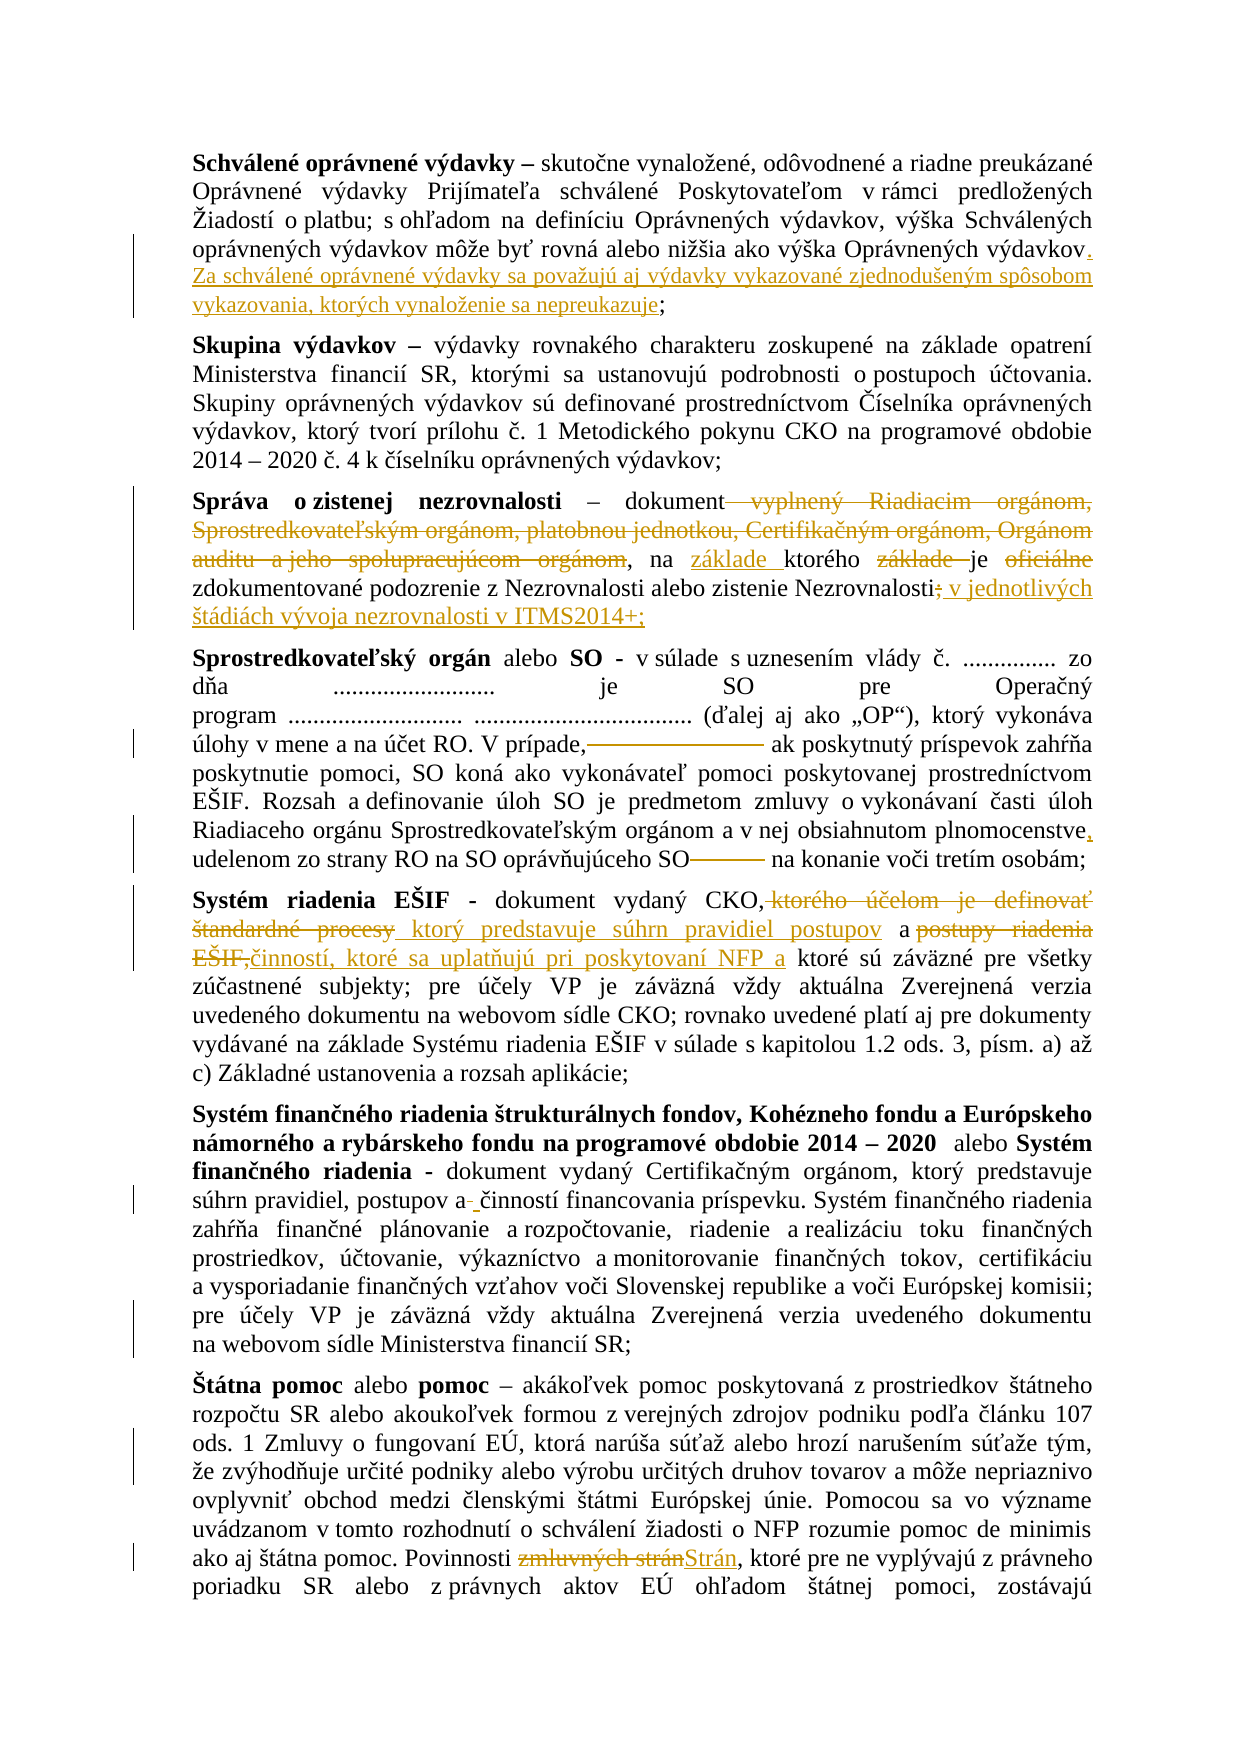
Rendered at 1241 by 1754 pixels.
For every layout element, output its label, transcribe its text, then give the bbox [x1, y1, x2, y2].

text Správa o zistenej nezrovnalosti – dokument, na ktorého je zdokumentované podozrenie z Nezrovnalosti alebo zistenie Nezrovnalosti [192, 486, 1093, 531]
text Správa o zistenej nezrovnalosti – dokument, na ktorého je zdokumentované podozrenie z Nezrovnalosti alebo zistenie Nezrovnalosti [192, 532, 1093, 630]
text Sprostredkovateľský orgán alebo SO - v súlade s uznesením vlády č. ............... zo dňa .......................... je SO pre Operačný program ............................ ................................... (ďalej aj ako „OP“), ktorý vykonáva úlohy v mene a na účet RO. V prípade, ak poskytnutý príspevok zahŕňa poskytnutie pomoci, SO koná ako vykonávateľ pomoci poskytovanej prostredníctvom EŠIF. Rozsah a definovanie úloh SO je predmetom zmluvy o vykonávaní časti úloh Riadiaceho orgánu Sprostredkovateľským orgánom a v nej obsiahnutom plnomocenstve udelenom zo strany RO na SO oprávňujúceho SO na konanie voči tretím osobám; [192, 643, 1093, 873]
list Systém riadenia EŠIF - dokument vydaný CKO, a ktoré sú záväzné pre všetky zúčastnené subjekty; pre účely VP je záväzná vždy aktuálna Zverejnená verzia uvedeného dokumentu na webovom sídle CKO; rovnako uvedené platí aj pre dokumenty vydávané na základe Systému riadenia EŠIF v súlade s kapitolou 1.2 ods. 3, písm. a) až c) Základné ustanovenia a rozsah aplikácie; [192, 885, 1093, 1086]
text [192, 1370, 1093, 1600]
text Schválené oprávnené výdavky – skutočne vynaložené, odôvodnené a riadne preukázané Oprávnené výdavky Prijímateľa schválené Poskytovateľom v rámci predložených Žiadostí o platbu; s ohľadom na definíciu Oprávnených výdavkov, výška Schválených oprávnených výdavkov môže byť rovná alebo nižšia ako výška Oprávnených výdavkov; [192, 287, 1093, 318]
text Systém finančného riadenia štrukturálnych fondov, Kohézneho fondu a Európskeho námorného a rybárskeho fondu na programové obdobie 2014 – 2020 alebo Systém finančného riadenia - dokument vydaný Certifikačným orgánom, ktorý predstavuje súhrn pravidiel, postupov ačinností financovania príspevku. Systém finančného riadenia zahŕňa finančné plánovanie a rozpočtovanie, riadenie a realizáciu toku finančných prostriedkov, účtovanie, výkazníctvo a monitorovanie finančných tokov, certifikáciu a vysporiadanie finančných vzťahov voči Slovenskej republike a voči Európskej komisii; pre účely VP je záväzná vždy aktuálna Zverejnená verzia uvedeného dokumentu na webovom sídle Ministerstva financií SR; [192, 1099, 1093, 1358]
text Skupina výdavkov – výdavky rovnakého charakteru zoskupené na základe opatrení Ministerstva financií SR, ktorými sa ustanovujú podrobnosti o postupoch účtovania. Skupiny oprávnených výdavkov sú definované prostredníctvom Číselníka oprávnených výdavkov, ktorý tvorí prílohu č. 1 Metodického pokynu CKO na programové obdobie 2014 – 2020 č. 4 k číselníku oprávnených výdavkov; [192, 330, 1093, 474]
text Schválené oprávnené výdavky – skutočne vynaložené, odôvodnené a riadne preukázané Oprávnené výdavky Prijímateľa schválené Poskytovateľom v rámci predložených Žiadostí o platbu; s ohľadom na definíciu Oprávnených výdavkov, výška Schválených oprávnených výdavkov môže byť rovná alebo nižšia ako výška Oprávnených výdavkov; [192, 148, 1093, 285]
